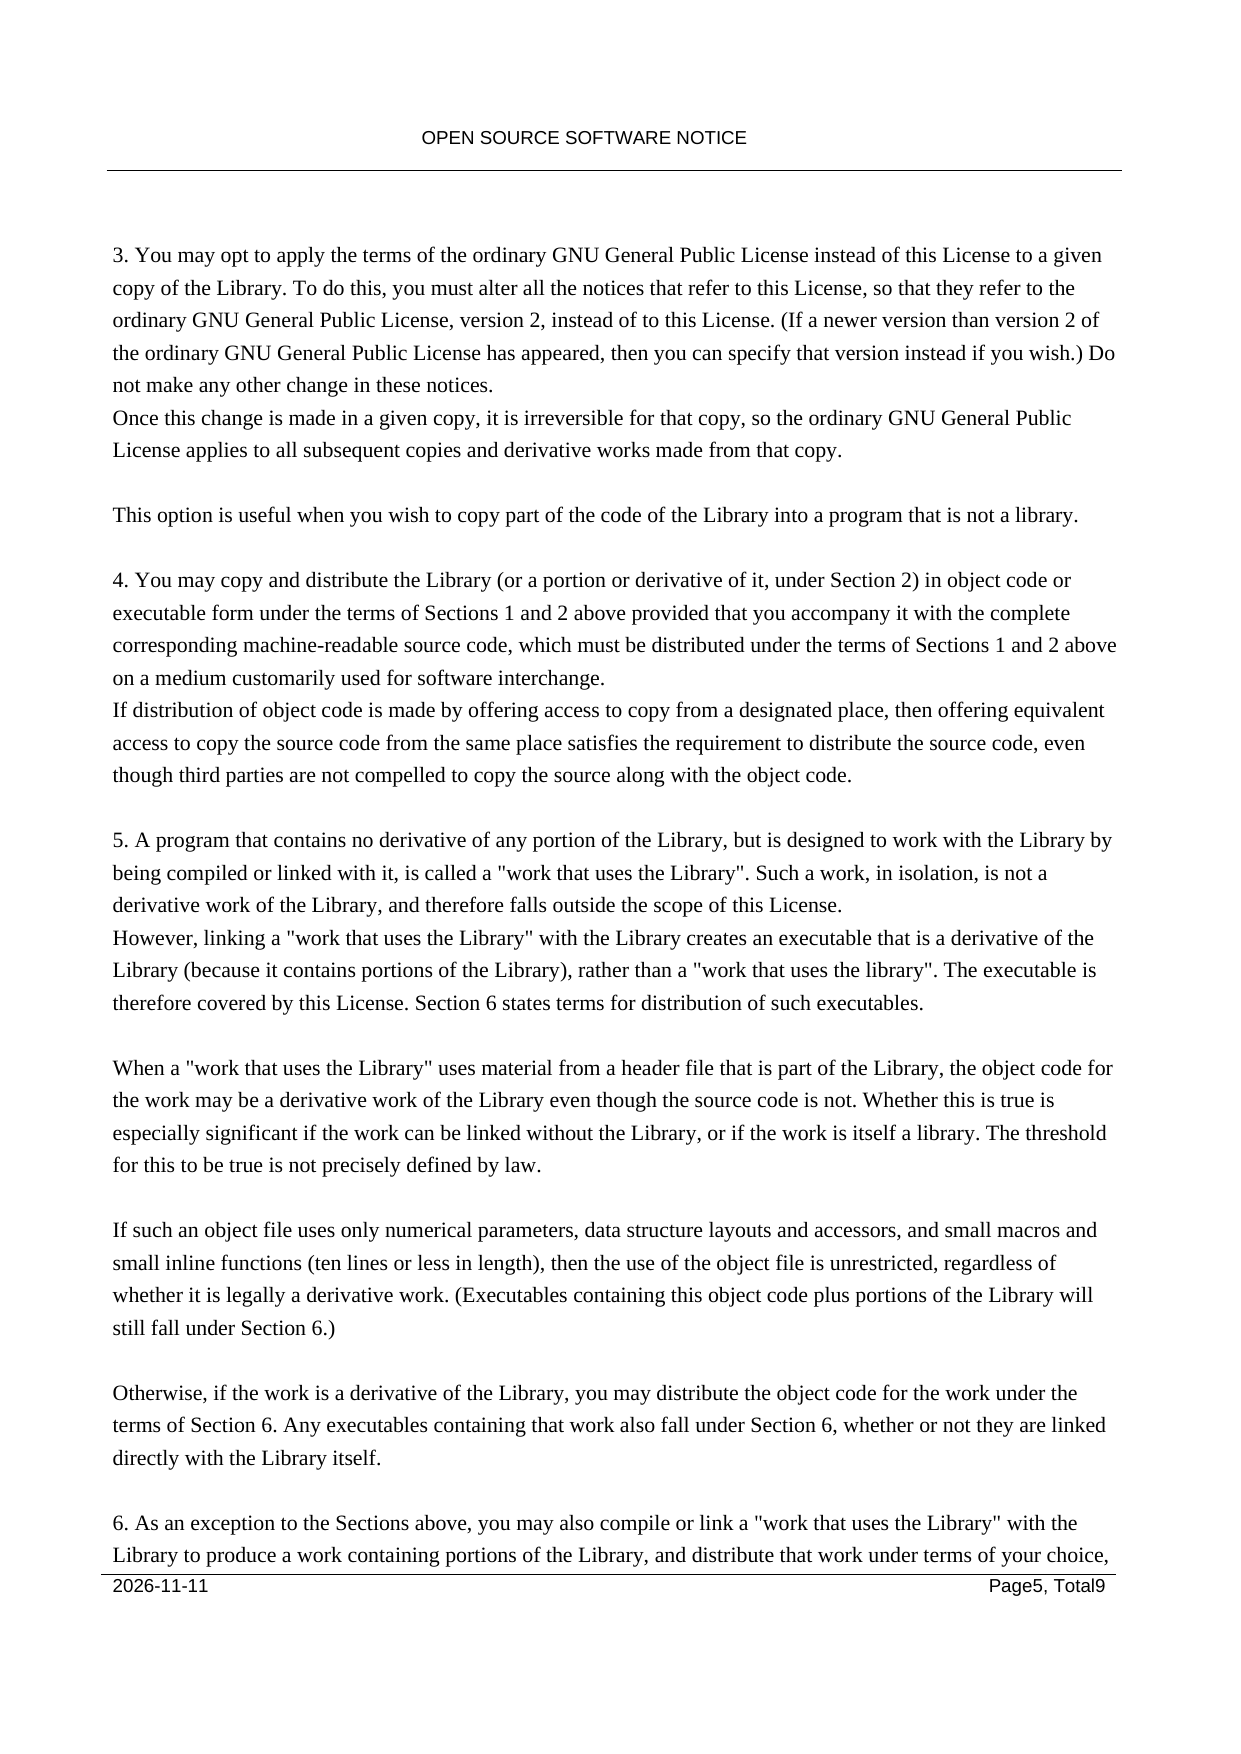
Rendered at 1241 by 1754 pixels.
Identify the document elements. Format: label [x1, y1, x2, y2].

text [112, 206, 1128, 1571]
